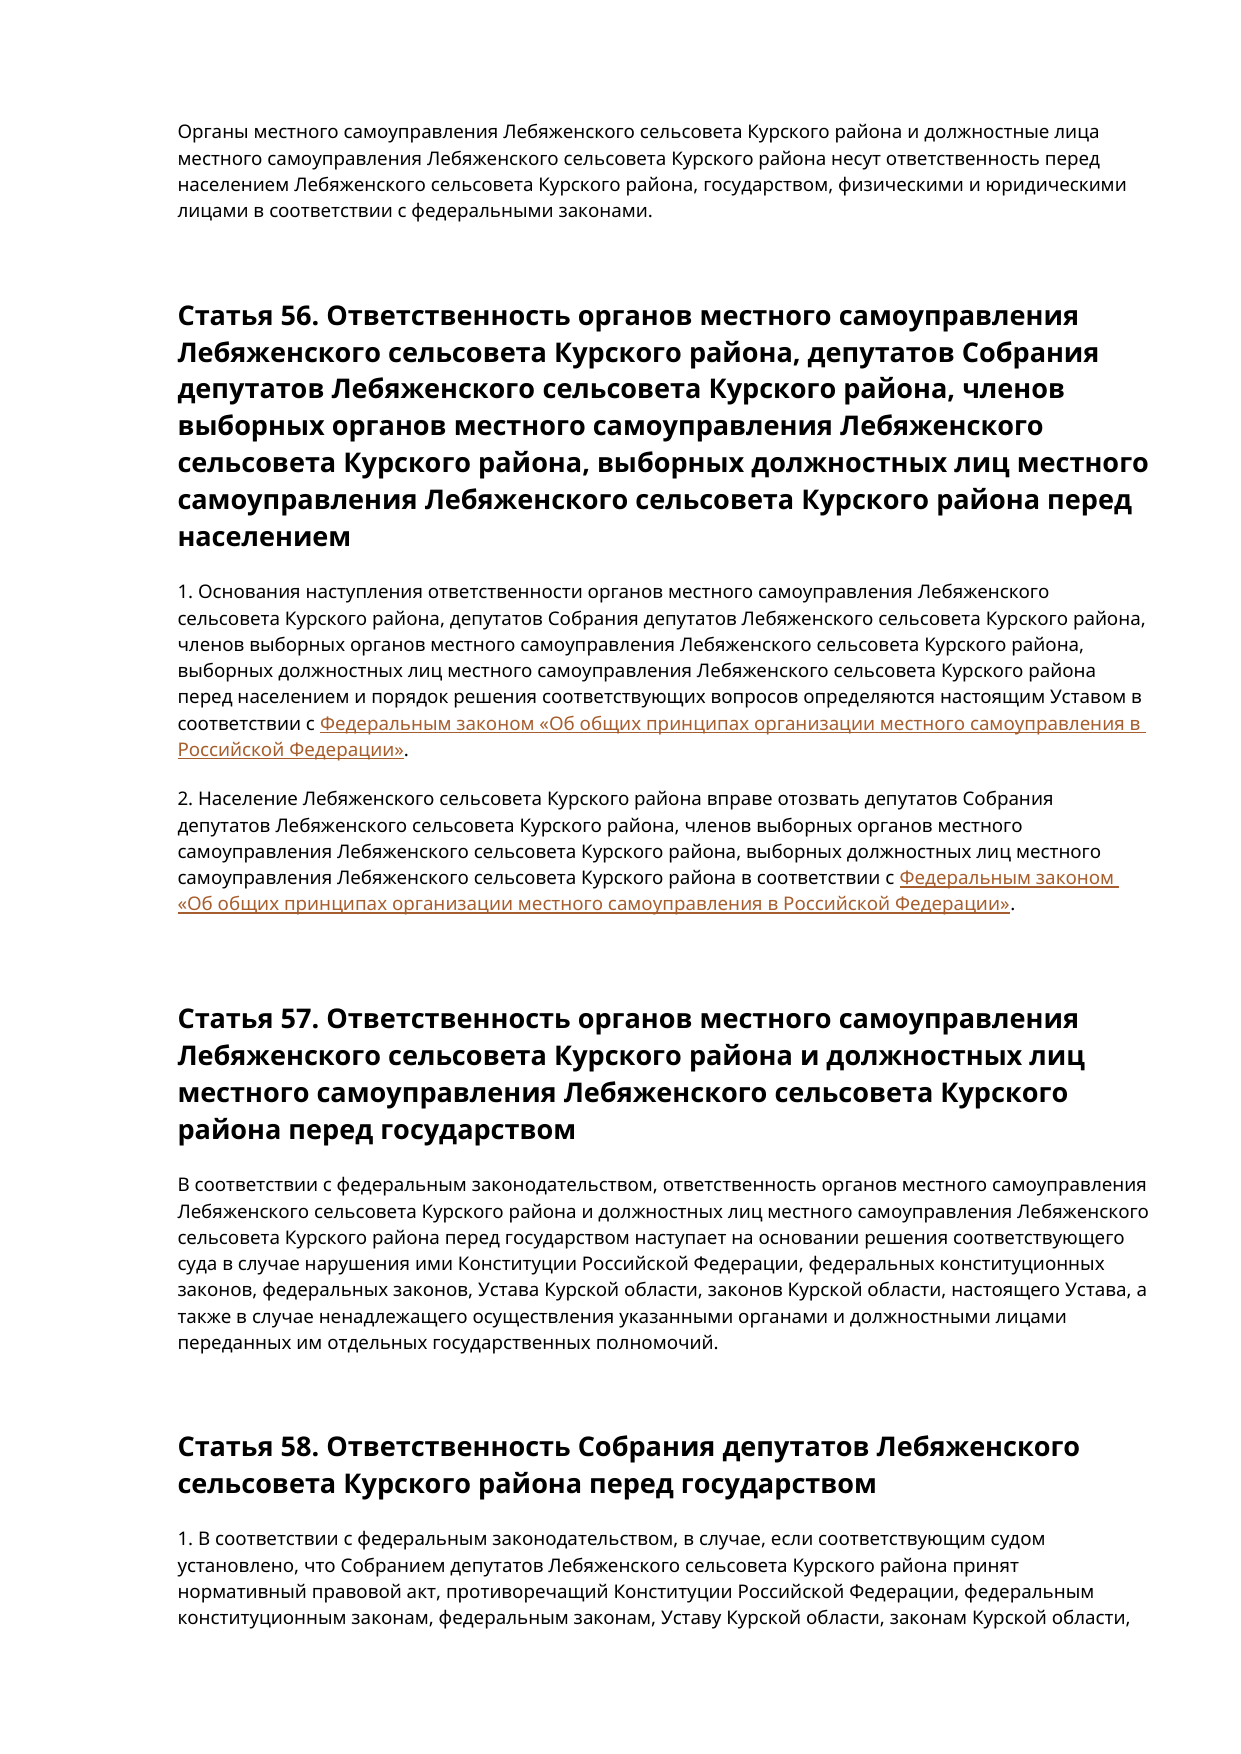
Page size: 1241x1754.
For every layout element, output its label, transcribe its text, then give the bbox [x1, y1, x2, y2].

text Статья 58. Ответственность Собрания депутатов Лебяженского сельсовета Курского района перед государством [177, 1428, 1152, 1502]
text Статья 56. Ответственность органов местного самоуправления Лебяженского сельсовета Курского района, депутатов Собрания депутатов Лебяженского сельсовета Курского района, членов выборных органов местного самоуправления Лебяженского сельсовета Курского района, выборных должностных лиц местного самоуправления Лебяженского сельсовета Курского района перед населением [177, 296, 1152, 554]
text 1. Основания наступления ответственности органов местного самоуправления Лебяженского сельсовета Курского района, депутатов Собрания депутатов Лебяженского сельсовета Курского района, членов выборных органов местного самоуправления Лебяженского сельсовета Курского района, выборных должностных лиц местного самоуправления Лебяженского сельсовета Курского района перед населением и порядок решения соответствующих вопросов определяются настоящим Уставом в соответствии с Федеральным законом «Об общих принципах организации местного самоуправления в Российской Федерации». [177, 578, 1152, 762]
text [177, 1525, 1152, 1630]
text 2. Население Лебяженского сельсовета Курского района вправе отозвать депутатов Собрания депутатов Лебяженского сельсовета Курского района, членов выборных органов местного самоуправления Лебяженского сельсовета Курского района, выборных должностных лиц местного самоуправления Лебяженского сельсовета Курского района в соответствии с Федеральным законом «Об общих принципах организации местного самоуправления в Российской Федерации». [177, 785, 1152, 916]
text В соответствии с федеральным законодательством, ответственность органов местного самоуправления Лебяженского сельсовета Курского района и должностных лиц местного самоуправления Лебяженского сельсовета Курского района перед государством наступает на основании решения соответствующего суда в случае нарушения ими Конституции Российской Федерации, федеральных конституционных законов, федеральных законов, Устава Курской области, законов Курской области, настоящего Устава, а также в случае ненадлежащего осуществления указанными органами и должностными лицами переданных им отдельных государственных полномочий. [177, 1171, 1152, 1355]
text Статья 57. Ответственность органов местного самоуправления Лебяженского сельсовета Курского района и должностных лиц местного самоуправления Лебяженского сельсовета Курского района перед государством [177, 1000, 1152, 1147]
text Органы местного самоуправления Лебяженского сельсовета Курского района и должностные лица местного самоуправления Лебяженского сельсовета Курского района несут ответственность перед населением Лебяженского сельсовета Курского района, государством, физическими и юридическими лицами в соответствии с федеральными законами. [177, 118, 1152, 223]
